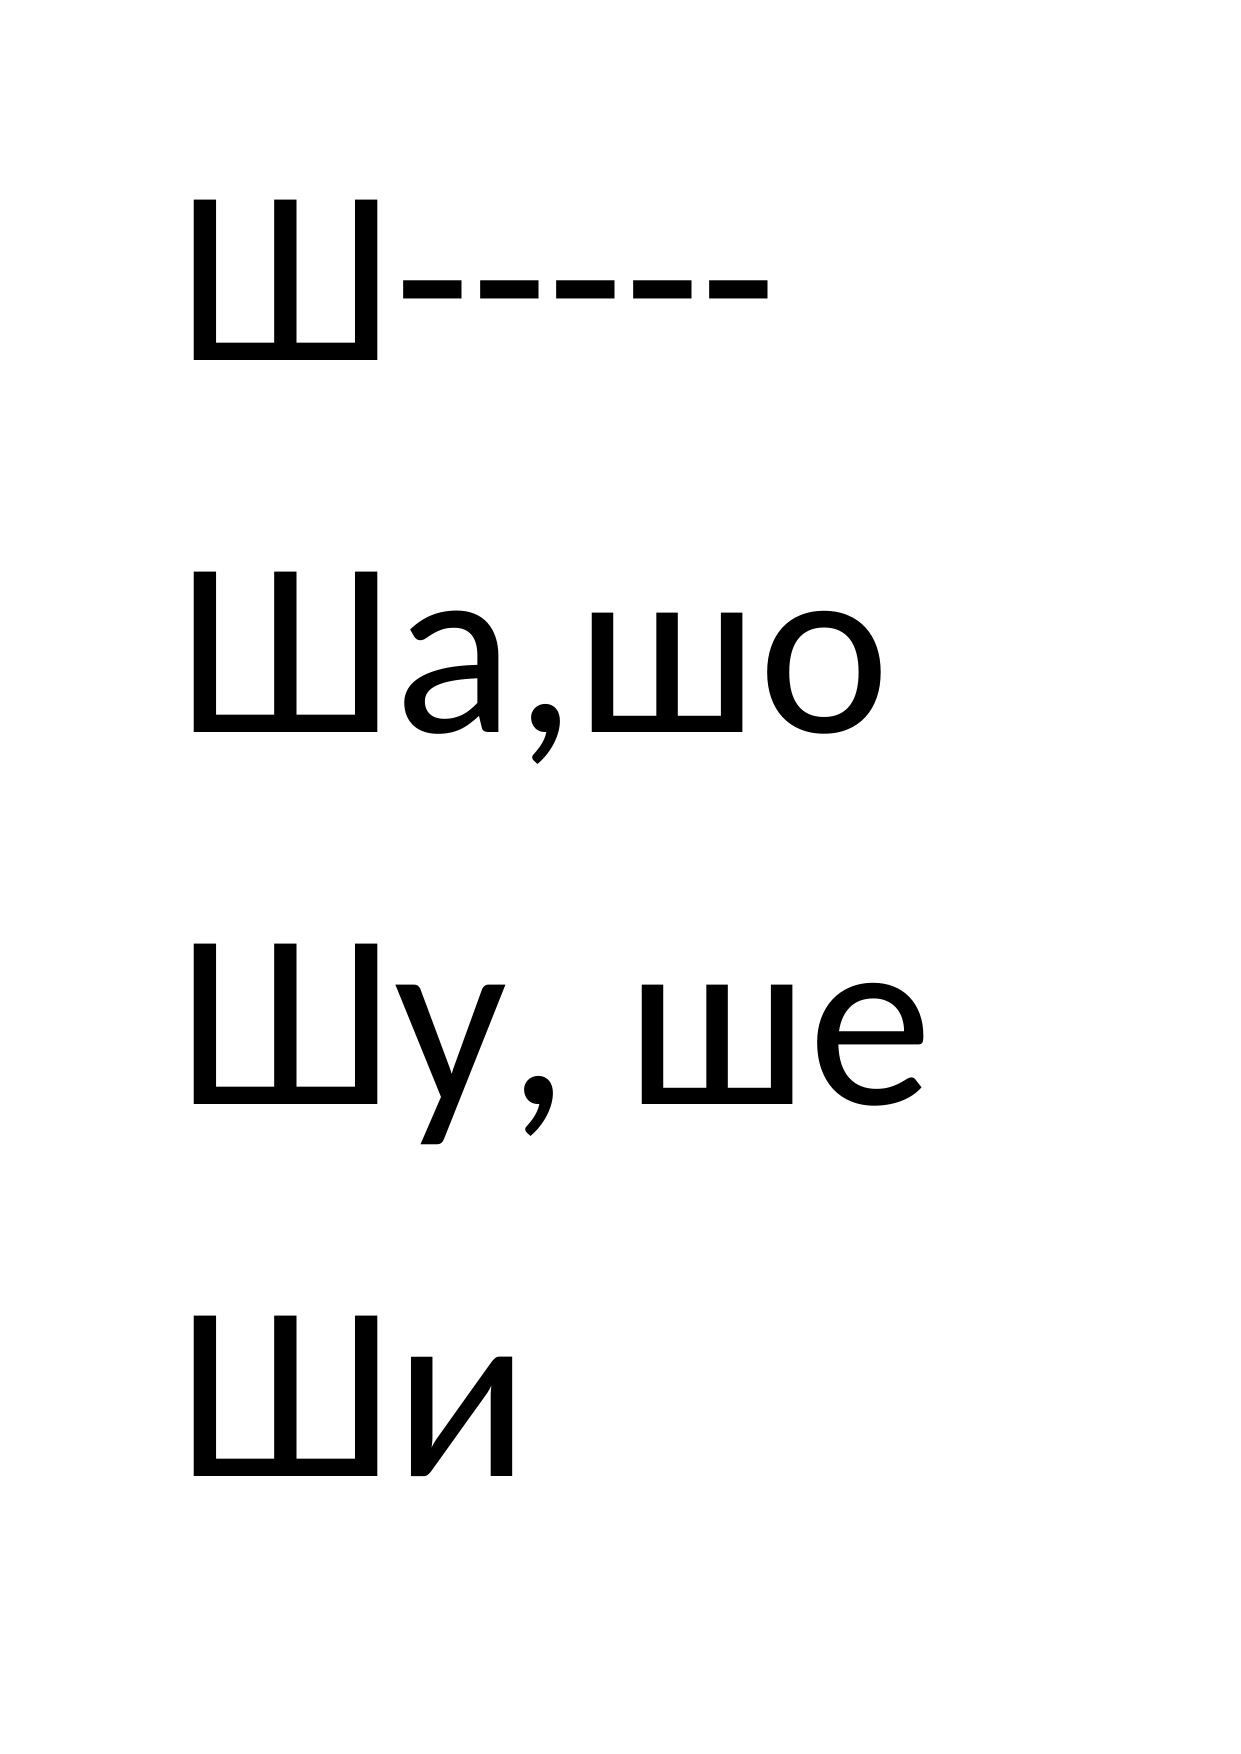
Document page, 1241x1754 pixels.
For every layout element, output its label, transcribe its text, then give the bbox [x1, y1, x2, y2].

text Ша,шо [177, 490, 1152, 795]
text Ши [177, 1233, 1152, 1539]
text Шу, ше [177, 862, 1152, 1167]
text Ш----- [177, 118, 1152, 423]
